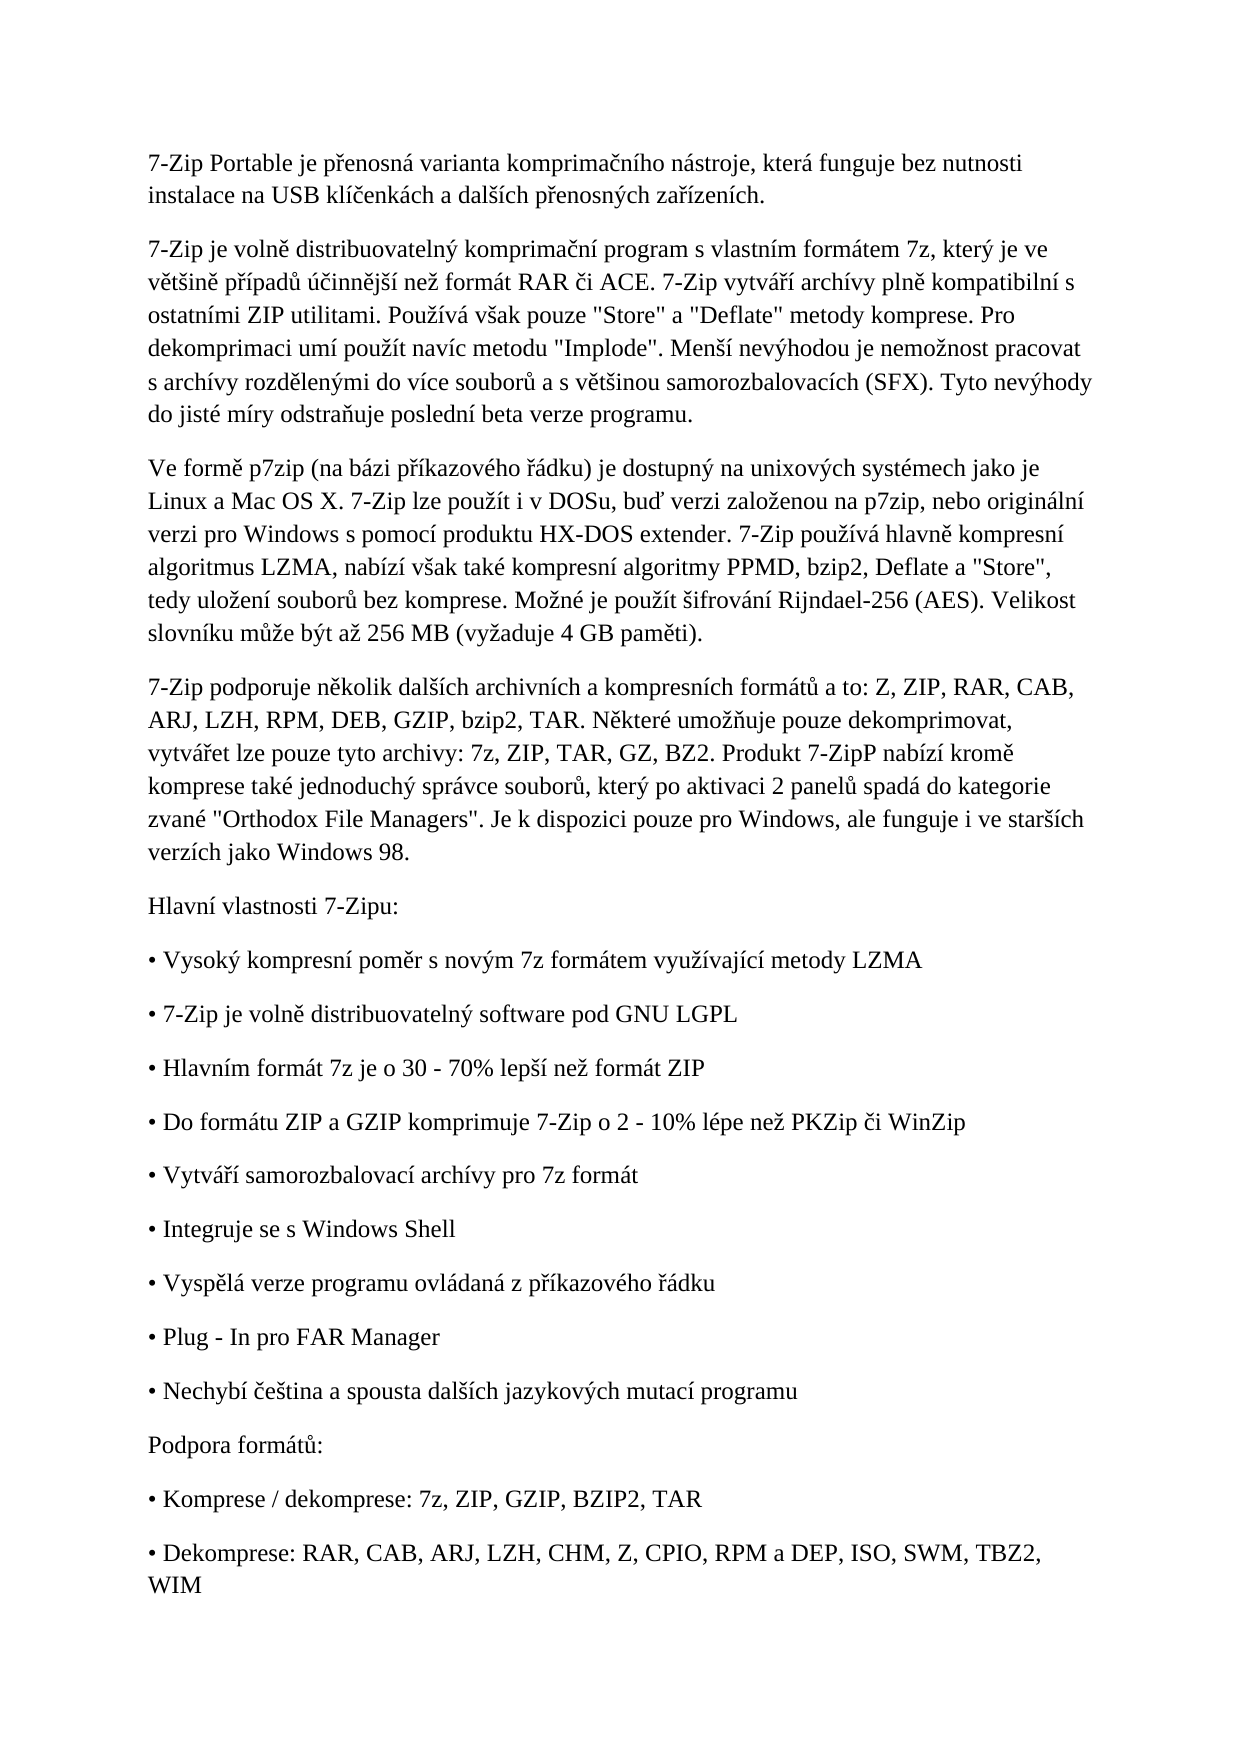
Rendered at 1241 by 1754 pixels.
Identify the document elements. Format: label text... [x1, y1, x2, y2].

text • Vysoký kompresní poměr s novým 7z formátem využívající metody LZMA [148, 945, 1093, 974]
text • Dekomprese: RAR, CAB, ARJ, LZH, CHM, Z, CPIO, RPM a DEP, ISO, SWM, TBZ2, WIM [148, 1538, 1093, 1599]
text Podpora formátů: [148, 1430, 1093, 1459]
text 7-Zip je volně distribuovatelný komprimační program s vlastním formátem 7z, který je ve většině případů účinnější než formát RAR či ACE. 7-Zip vytváří archívy plně kompatibilní s ostatními ZIP utilitami. Používá však pouze "Store" a "Deflate" metody komprese. Pro dekomprimaci umí použít navíc metodu "Implode". Menší nevýhodou je nemožnost pracovat s archívy rozdělenými do více souborů a s většinou samorozbalovacích (SFX). Tyto nevýhody do jisté míry odstraňuje poslední beta verze programu. [148, 234, 1093, 428]
text • 7-Zip je volně distribuovatelný software pod GNU LGPL [148, 999, 1093, 1028]
text • Nechybí čeština a spousta dalších jazykových mutací programu [148, 1376, 1093, 1405]
text • Plug - In pro FAR Manager [148, 1322, 1093, 1351]
text • Vytváří samorozbalovací archívy pro 7z formát [148, 1161, 1093, 1189]
text • Vyspělá verze programu ovládaná z příkazového řádku [148, 1268, 1093, 1297]
text 7-Zip podporuje několik dalších archivních a kompresních formátů a to: Z, ZIP, RAR, CAB, ARJ, LZH, RPM, DEB, GZIP, bzip2, TAR. Některé umožňuje pouze dekomprimovat, vytvářet lze pouze tyto archivy: 7z, ZIP, TAR, GZ, BZ2. Produkt 7-ZipP nabízí kromě komprese také jednoduchý správce souborů, který po aktivaci 2 panelů spadá do kategorie zvané "Orthodox File Managers". Je k dispozici pouze pro Windows, ale funguje i ve starších verzích jako Windows 98. [148, 672, 1093, 866]
text Hlavní vlastnosti 7-Zipu: [148, 891, 1093, 920]
text • Hlavním formát 7z je o 30 - 70% lepší než formát ZIP [148, 1053, 1093, 1082]
text • Do formátu ZIP a GZIP komprimuje 7-Zip o 2 - 10% lépe než PKZip či WinZip [148, 1107, 1093, 1136]
text 7-Zip Portable je přenosná varianta komprimačního nástroje, která funguje bez nutnosti instalace na USB klíčenkách a dalších přenosných zařízeních. [148, 148, 1093, 209]
text • Integruje se s Windows Shell [148, 1214, 1093, 1243]
text Ve formě p7zip (na bázi příkazového řádku) je dostupný na unixových systémech jako je Linux a Mac OS X. 7-Zip lze použít i v DOSu, buď verzi založenou na p7zip, nebo originální verzi pro Windows s pomocí produktu HX-DOS extender. 7-Zip používá hlavně kompresní algoritmus LZMA, nabízí však také kompresní algoritmy PPMD, bzip2, Deflate a "Store", tedy uložení souborů bez komprese. Možné je použít šifrování Rijndael-256 (AES). Velikost slovníku může být až 256 MB (vyžaduje 4 GB paměti). [148, 453, 1093, 647]
text • Komprese / dekomprese: 7z, ZIP, GZIP, BZIP2, TAR [148, 1484, 1093, 1512]
